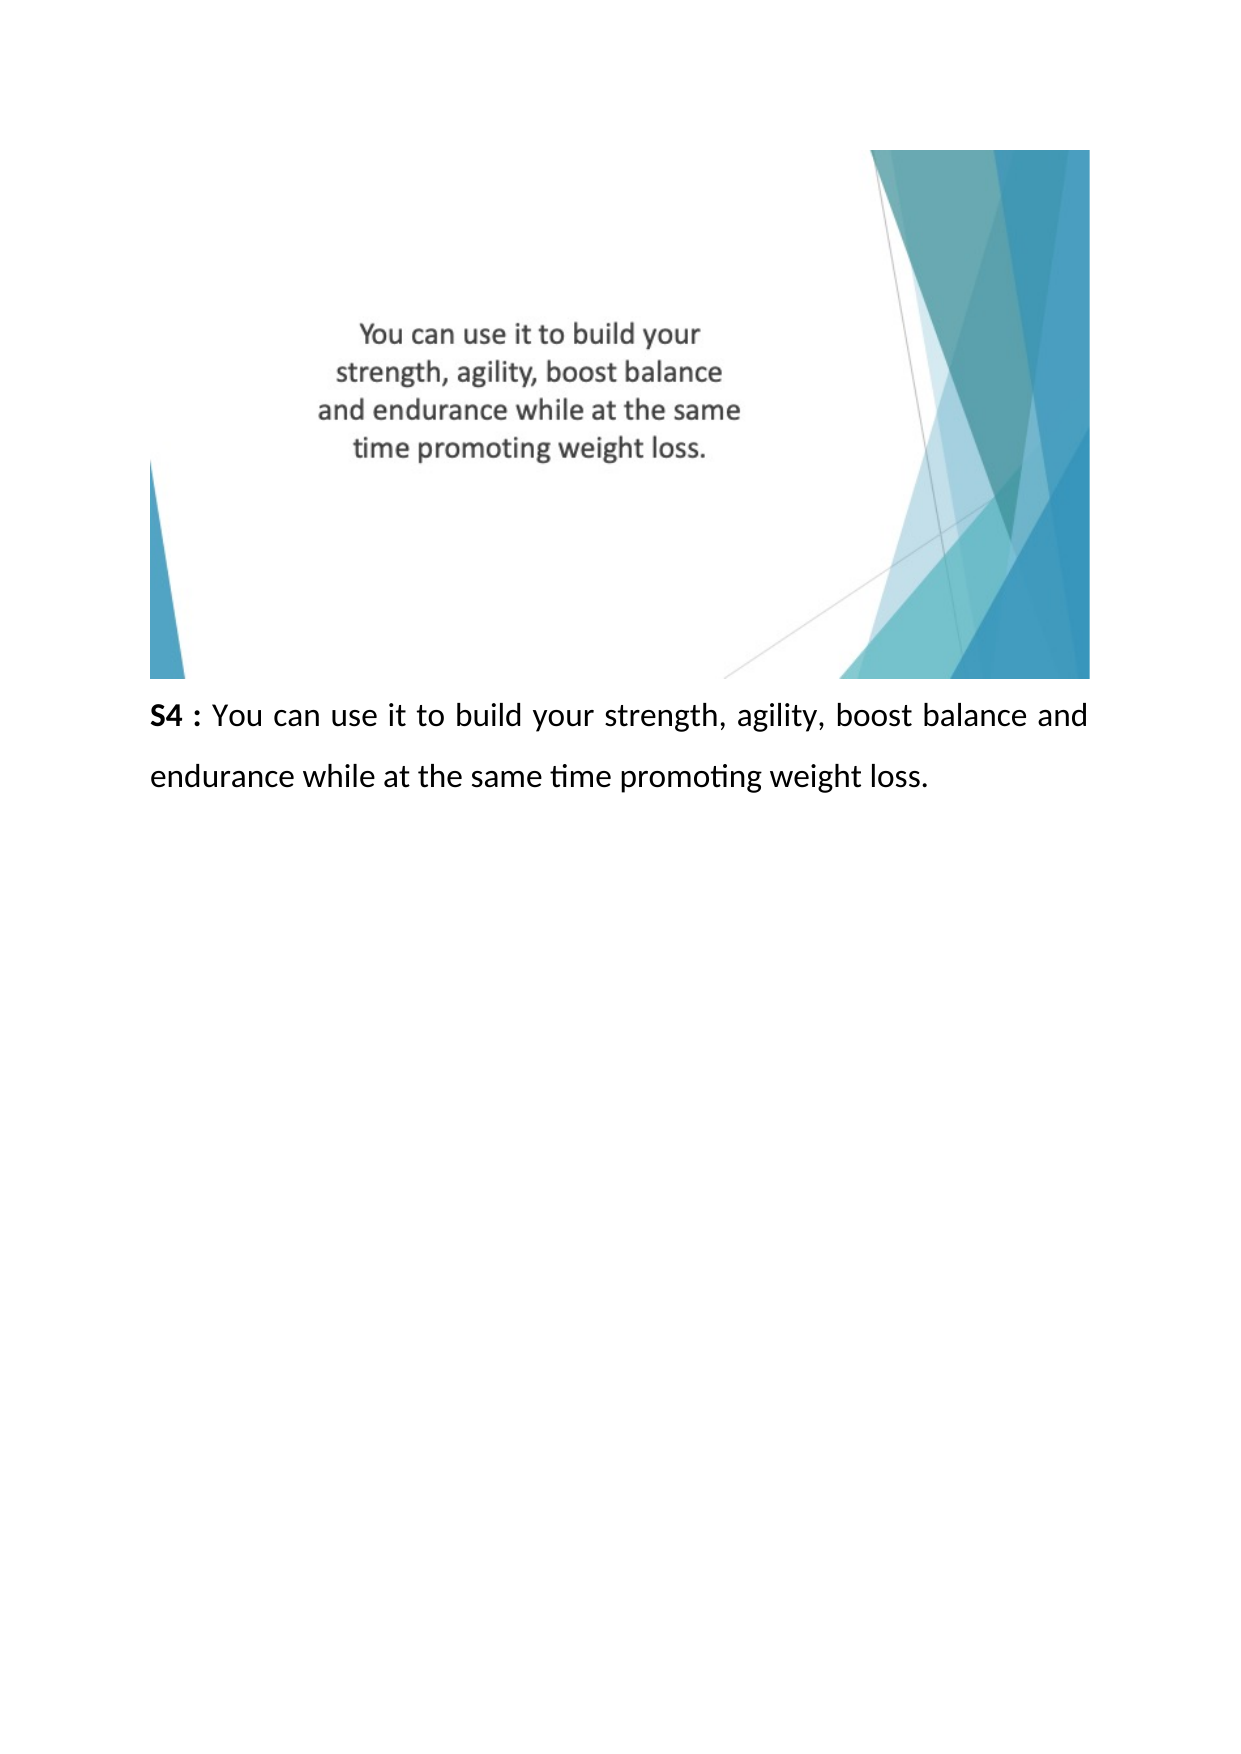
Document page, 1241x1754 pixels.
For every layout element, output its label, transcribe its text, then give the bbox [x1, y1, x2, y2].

text S4 : You can use it to build your strength, agility, boost balance and endurance while at the same time promoting weight loss. [150, 694, 1090, 796]
picture [150, 150, 1090, 679]
